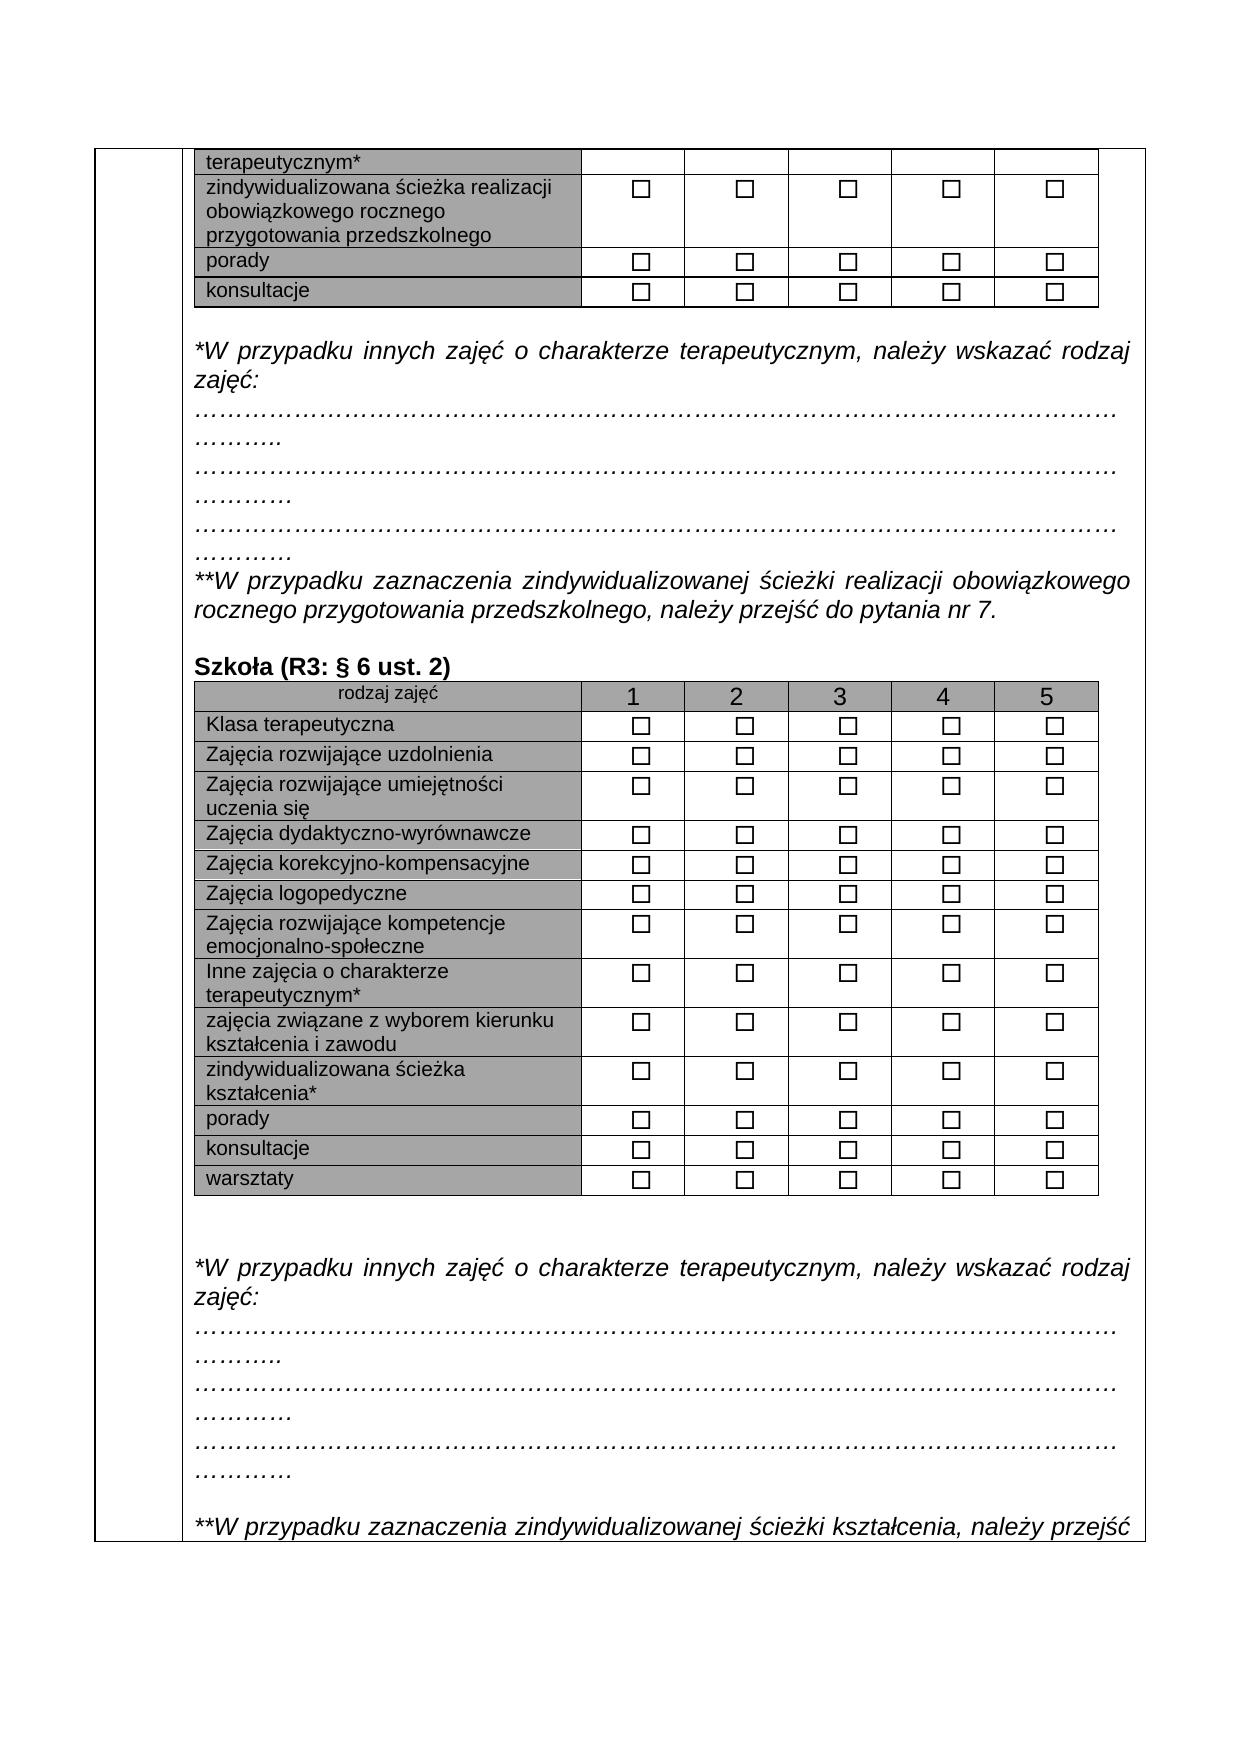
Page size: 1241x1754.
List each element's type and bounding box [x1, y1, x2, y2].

table_cell [96, 149, 182, 1541]
table_cell [183, 149, 1145, 1541]
